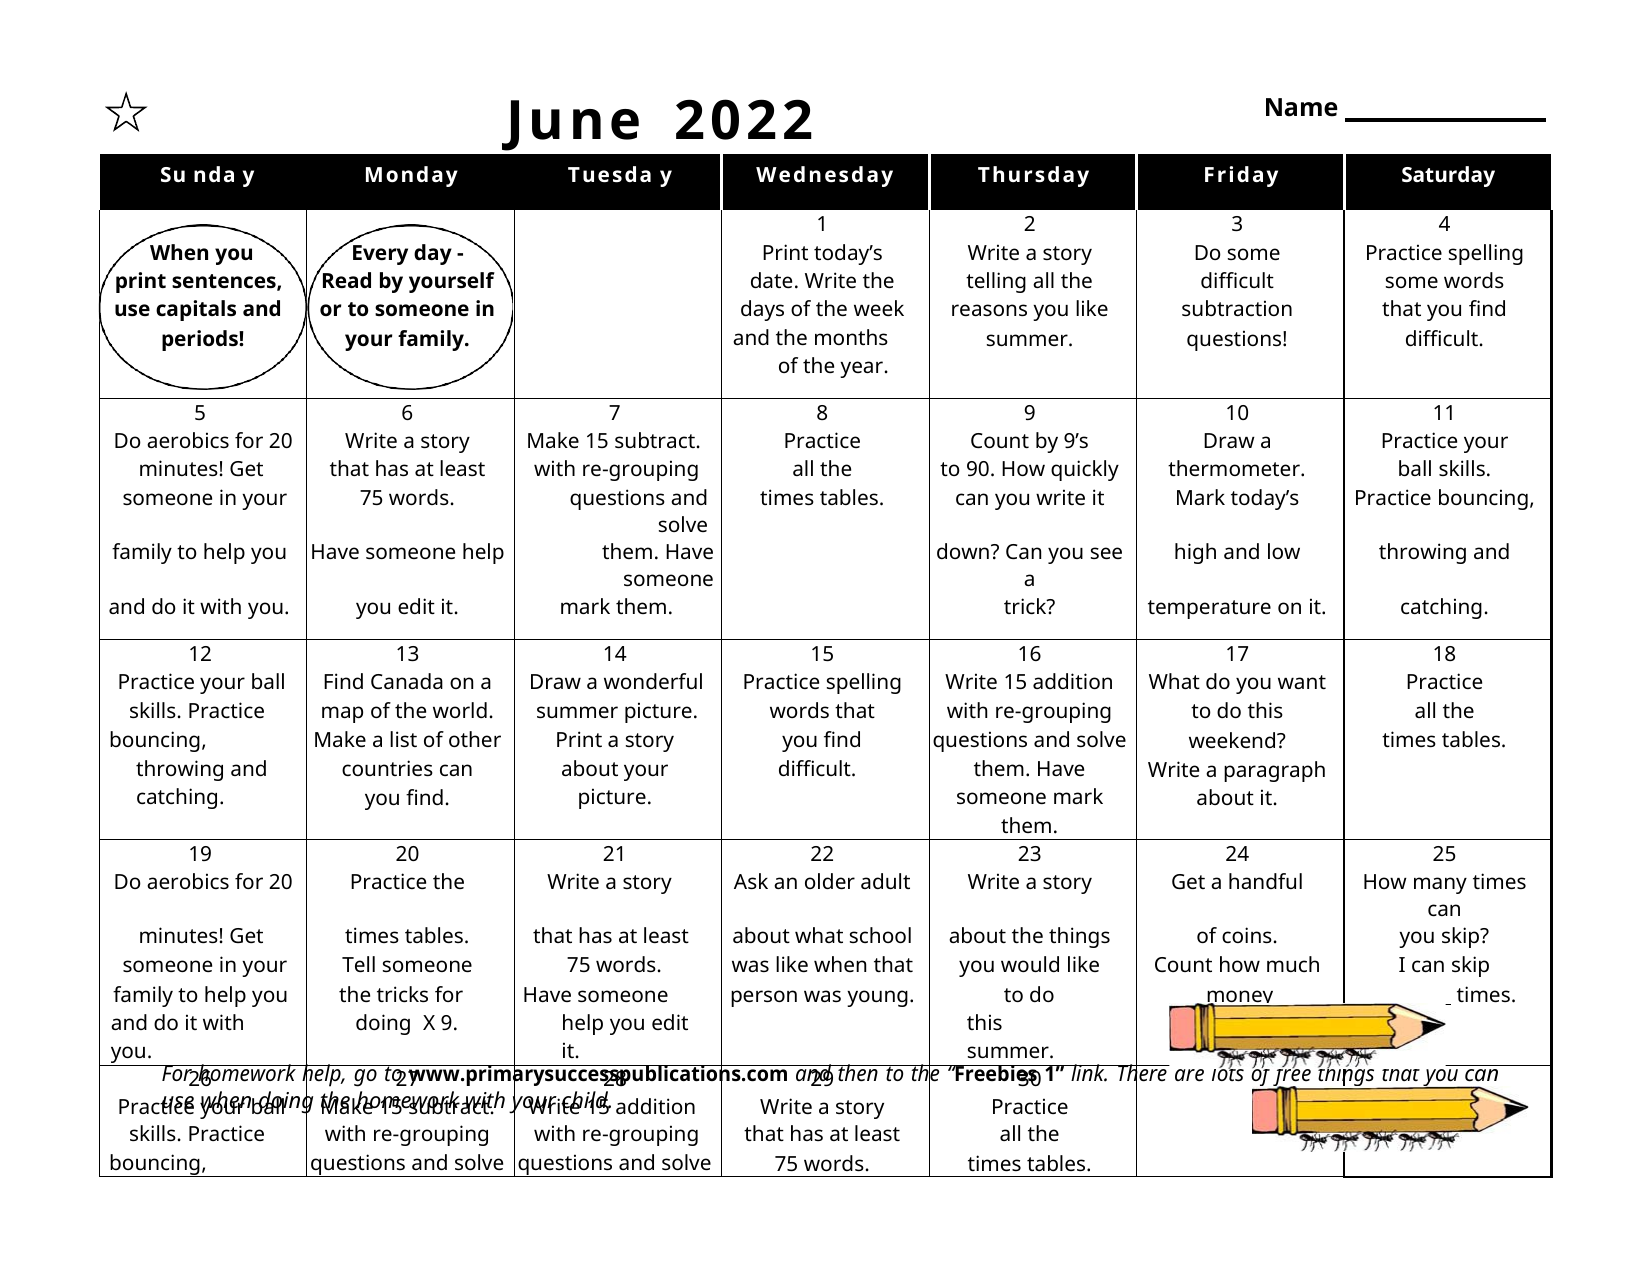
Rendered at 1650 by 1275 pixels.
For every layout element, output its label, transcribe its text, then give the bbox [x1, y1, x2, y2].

picture [98, 224, 513, 390]
picture [1169, 1003, 1446, 1069]
picture [1252, 1086, 1529, 1152]
text June 2022 Name [506, 81, 1579, 155]
